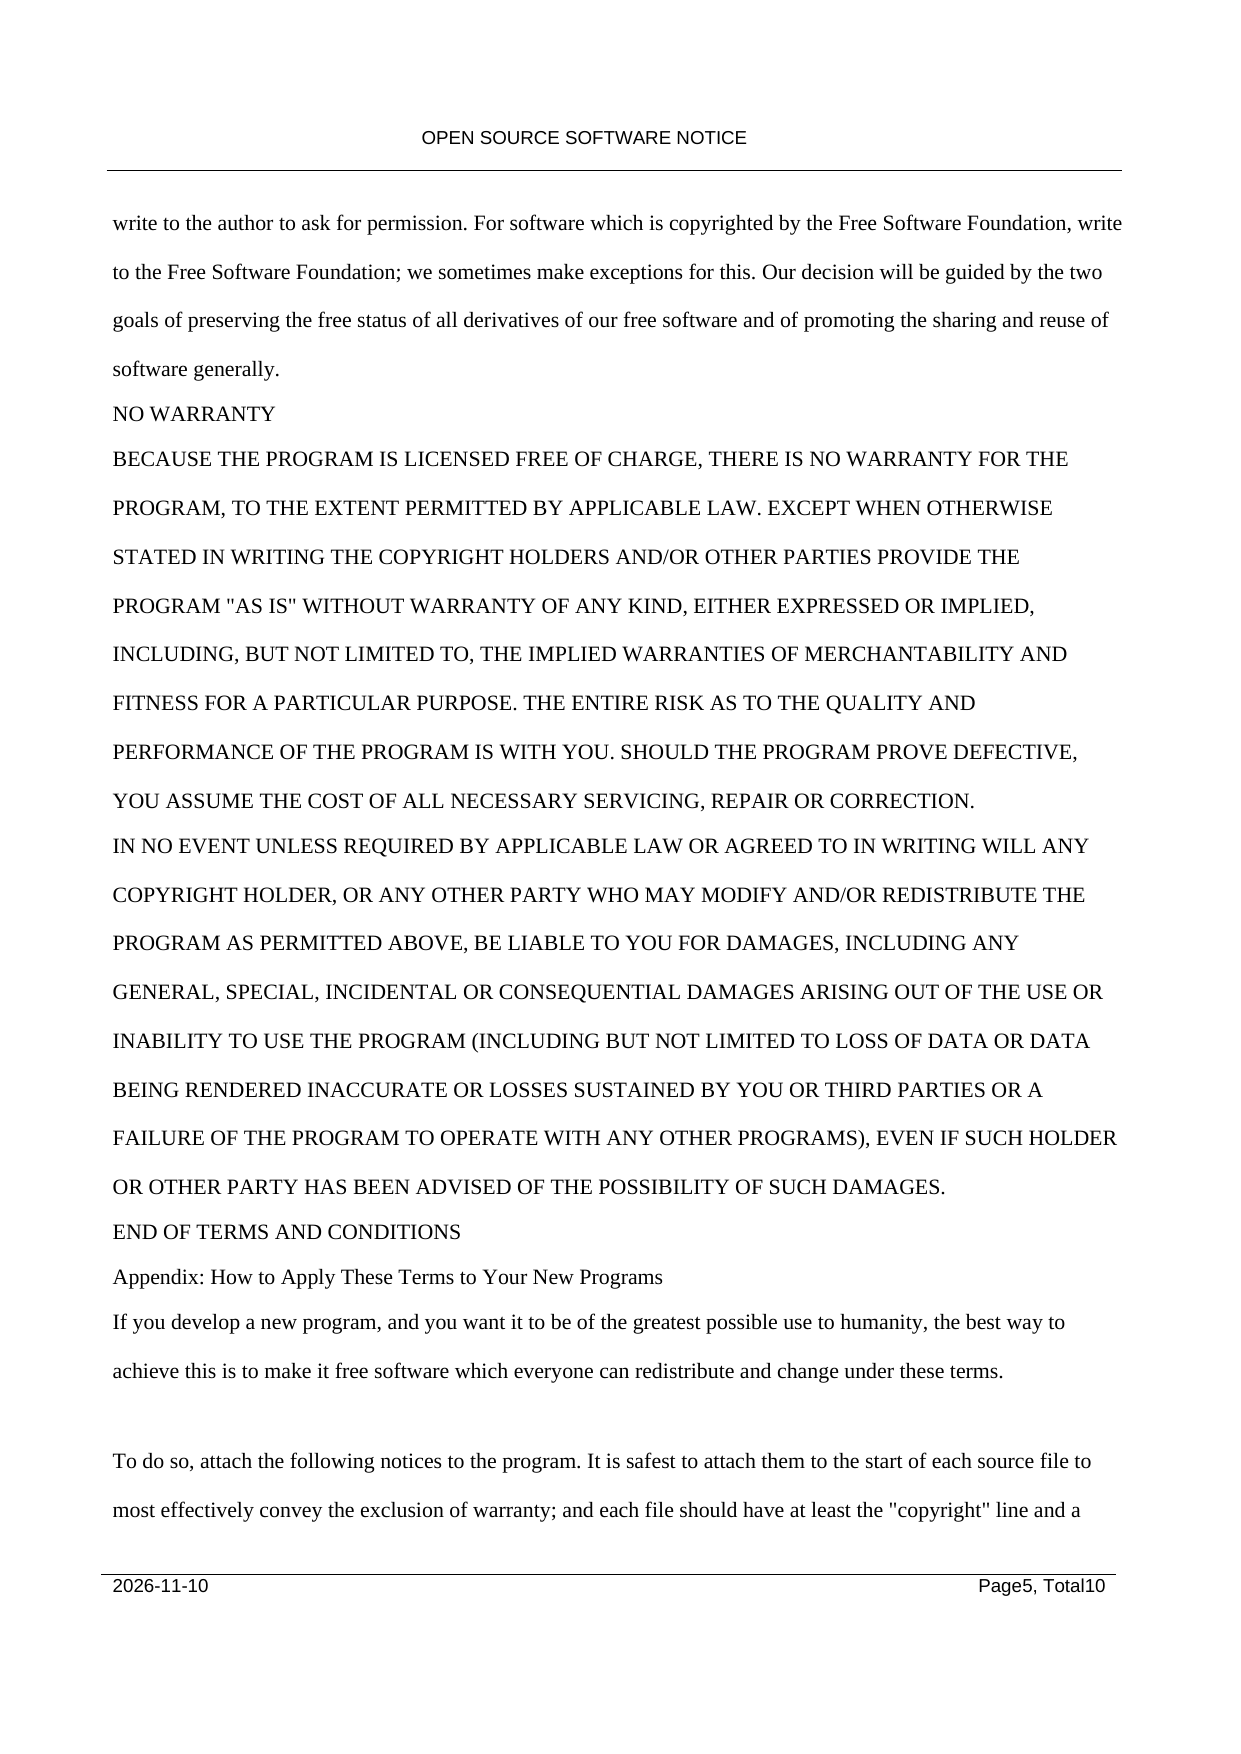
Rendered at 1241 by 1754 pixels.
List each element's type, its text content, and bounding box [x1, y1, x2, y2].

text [112, 206, 1128, 385]
text NO WARRANTY [112, 398, 1128, 430]
text Appendix: How to Apply These Terms to Your New Programs [112, 1261, 1128, 1293]
text END OF TERMS AND CONDITIONS [112, 1216, 1128, 1248]
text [112, 1445, 1128, 1526]
text BECAUSE THE PROGRAM IS LICENSED FREE OF CHARGE, THERE IS NO WARRANTY FOR THE PROGRAM, TO THE EXTENT PERMITTED BY APPLICABLE LAW. EXCEPT WHEN OTHERWISE STATED IN WRITING THE COPYRIGHT HOLDERS AND/OR OTHER PARTIES PROVIDE THE PROGRAM "AS IS" WITHOUT WARRANTY OF ANY KIND, EITHER EXPRESSED OR IMPLIED, INCLUDING, BUT NOT LIMITED TO, THE IMPLIED WARRANTIES OF MERCHANTABILITY AND FITNESS FOR A PARTICULAR PURPOSE. THE ENTIRE RISK AS TO THE QUALITY AND PERFORMANCE OF THE PROGRAM IS WITH YOU. SHOULD THE PROGRAM PROVE DEFECTIVE, YOU ASSUME THE COST OF ALL NECESSARY SERVICING, REPAIR OR CORRECTION. [112, 443, 1128, 817]
text If you develop a new program, and you want it to be of the greatest possible use to humanity, the best way to achieve this is to make it free software which everyone can redistribute and change under these terms. [112, 1306, 1128, 1387]
text IN NO EVENT UNLESS REQUIRED BY APPLICABLE LAW OR AGREED TO IN WRITING WILL ANY COPYRIGHT HOLDER, OR ANY OTHER PARTY WHO MAY MODIFY AND/OR REDISTRIBUTE THE PROGRAM AS PERMITTED ABOVE, BE LIABLE TO YOU FOR DAMAGES, INCLUDING ANY GENERAL, SPECIAL, INCIDENTAL OR CONSEQUENTIAL DAMAGES ARISING OUT OF THE USE OR INABILITY TO USE THE PROGRAM (INCLUDING BUT NOT LIMITED TO LOSS OF DATA OR DATA BEING RENDERED INACCURATE OR LOSSES SUSTAINED BY YOU OR THIRD PARTIES OR A FAILURE OF THE PROGRAM TO OPERATE WITH ANY OTHER PROGRAMS), EVEN IF SUCH HOLDER OR OTHER PARTY HAS BEEN ADVISED OF THE POSSIBILITY OF SUCH DAMAGES. [112, 829, 1128, 1203]
